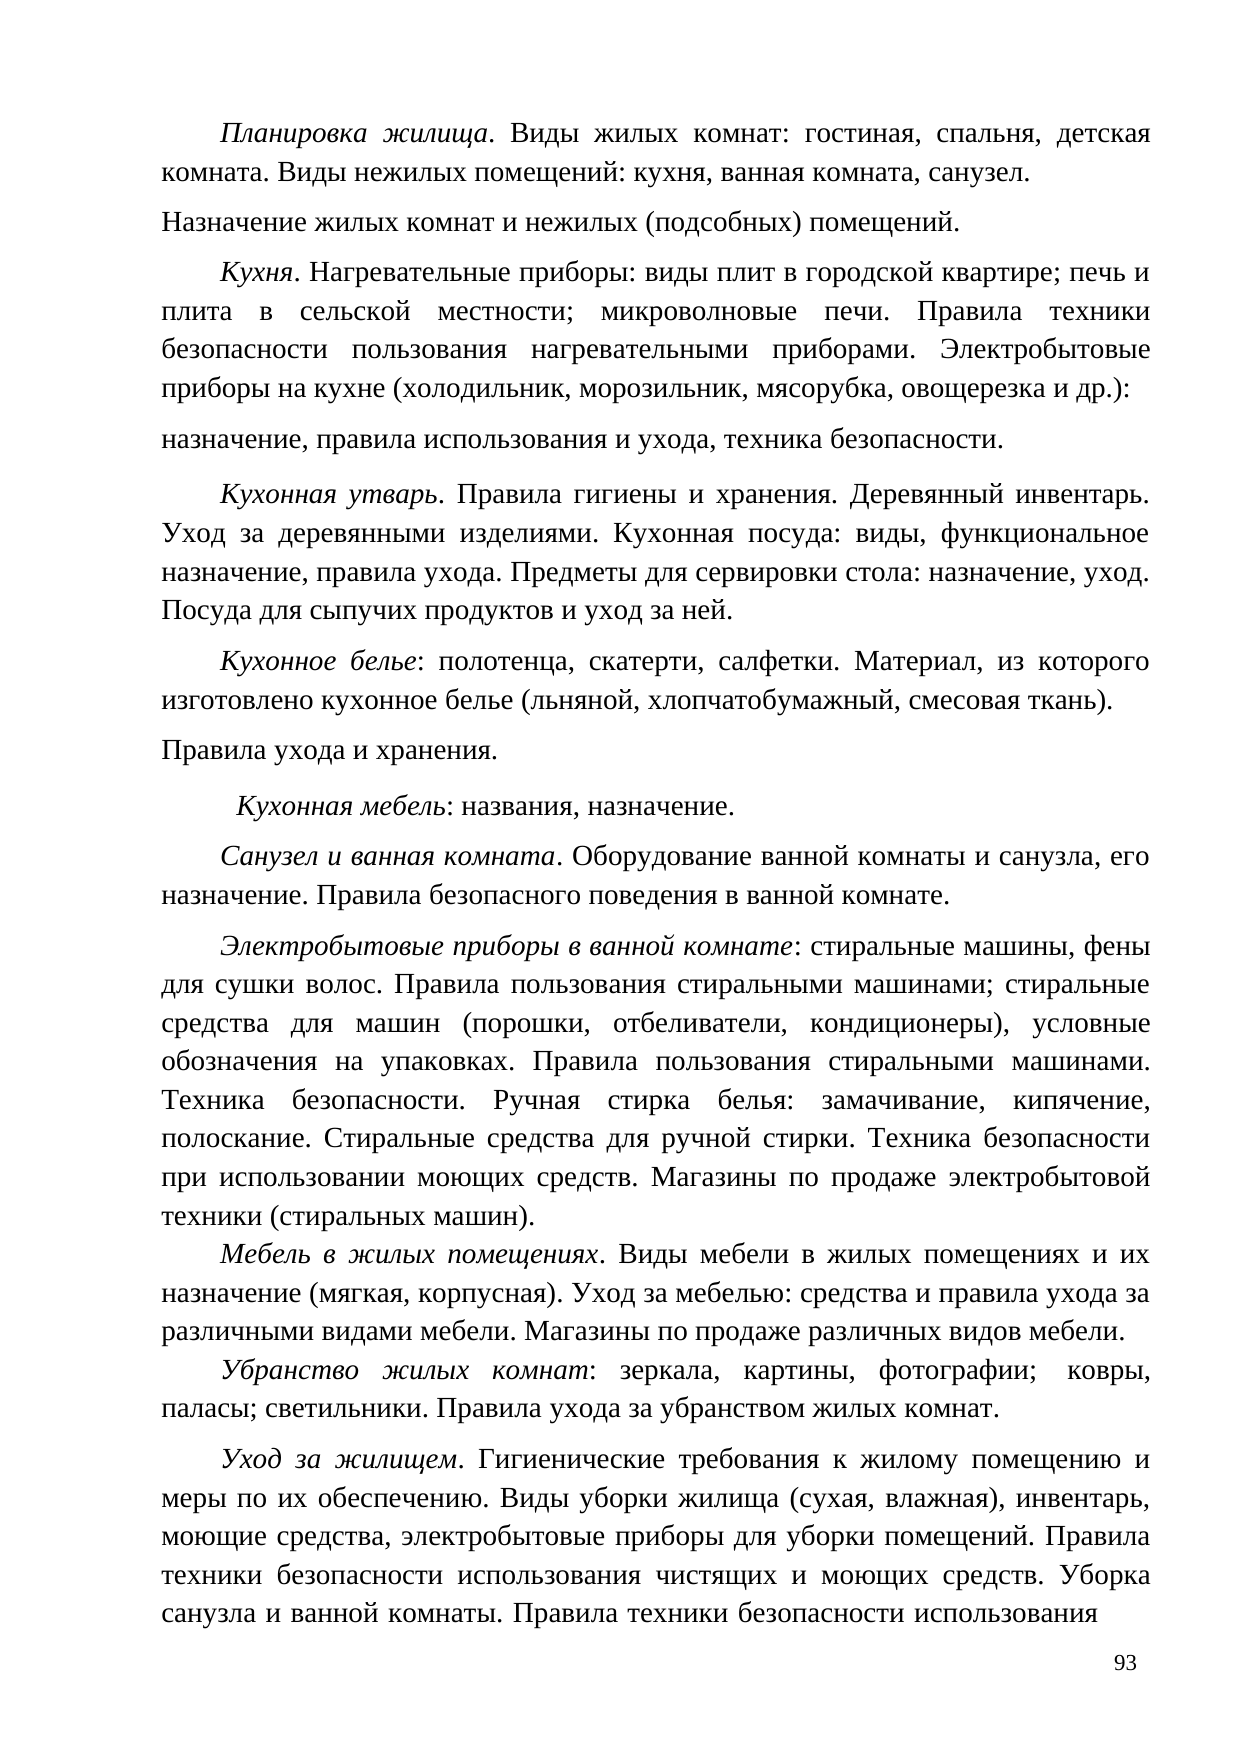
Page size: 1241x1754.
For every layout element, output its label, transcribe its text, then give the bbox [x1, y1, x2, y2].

text Планировка жилища. Виды жилых комнат: гостиная, спальня, детская комната. Виды нежилых помещений: кухня, ванная комната, санузел. [161, 115, 1151, 187]
text Кухонное белье: полотенца, скатерти, салфетки. Материал, из которого изготовлено кухонное белье (льняной, хлопчатобумажный, смесовая ткань). [161, 643, 1151, 715]
text Электробытовые приборы в ванной комнате: стиральные машины, фены для сушки волос. Правила пользования стиральными машинами; стиральные средства для машин (порошки, отбеливатели, кондиционеры), условные обозначения на упаковках. Правила пользования стиральными машинами. Техника безопасности. Ручная стирка белья: замачивание, кипячение, полоскание. Стиральные средства для ручной стирки. Техника безопасности при использовании моющих средств. Магазины по продаже электробытовой техники (стиральных машин). [161, 928, 1151, 1231]
text Санузел и ванная комната. Оборудование ванной комнаты и санузла, его назначение. Правила безопасного поведения в ванной комнате. [161, 838, 1150, 910]
text Назначение жилых комнат и нежилых (подсобных) помещений. [161, 204, 1180, 238]
text Уход за жилищем. Гигиенические требования к жилому помещению и меры по их обеспечению. Виды уборки жилища (сухая, влажная), инвентарь, моющие средства, электробытовые приборы для уборки помещений. Правила техники безопасности использования чистящих и моющих средств. Уборка санузла и ванной комнаты. Правила техники безопасности использования [161, 1441, 1151, 1629]
text Кухня. Нагревательные приборы: виды плит в городской квартире; печь и плита в сельской местности; микроволновые печи. Правила техники безопасности пользования нагревательными приборами. Электробытовые приборы на кухне (холодильник, морозильник, мясорубка, овощерезка и др.): [161, 254, 1151, 403]
text Кухонная утварь. Правила гигиены и хранения. Деревянный инвентарь. Уход за деревянными изделиями. Кухонная посуда: виды, функциональное назначение, правила ухода. Предметы для сервировки стола: назначение, уход. Посуда для сыпучих продуктов и уход за ней. [161, 477, 1151, 626]
text Кухонная мебель: названия, назначение. [236, 788, 1180, 822]
text Мебель в жилых помещениях. Виды мебели в жилых помещениях и их назначение (мягкая, корпусная). Уход за мебелью: средства и правила ухода за различными видами мебели. Магазины по продаже различных видов мебели. [161, 1236, 1151, 1347]
text Правила ухода и хранения. [161, 732, 1180, 766]
text Убранство жилых комнат: зеркала, картины, фотографии; ковры, паласы; светильники. Правила ухода за убранством жилых комнат. [161, 1352, 1151, 1424]
text назначение, правила использования и ухода, техника безопасности. [161, 421, 1180, 454]
